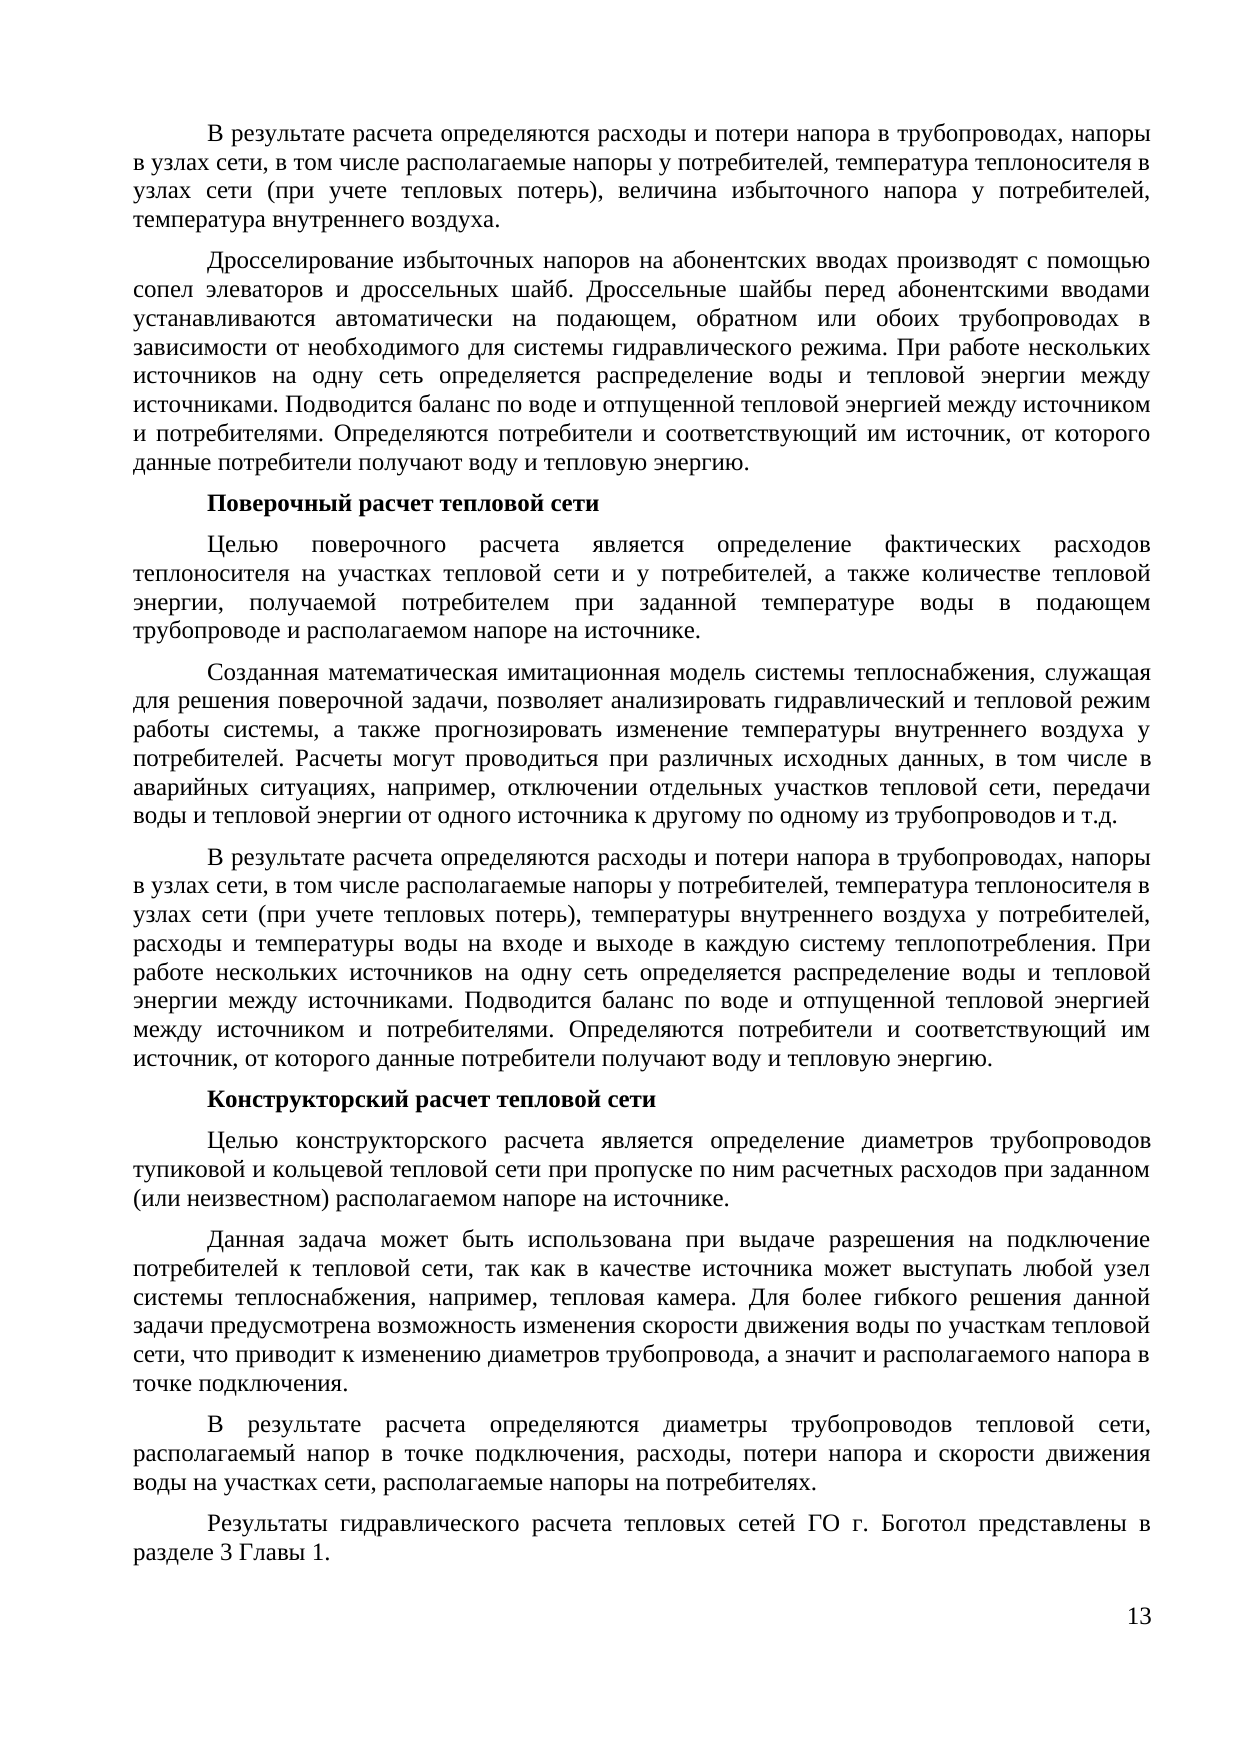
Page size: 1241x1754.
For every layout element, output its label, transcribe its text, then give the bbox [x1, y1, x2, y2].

text Целью поверочного расчета является определение фактических расходов теплоносителя на участках тепловой сети и у потребителей, а также количестве тепловой энергии, получаемой потребителем при заданной температуре воды в подающем трубопроводе и располагаемом напоре на источнике. [133, 529, 1152, 644]
text Дросселирование избыточных напоров на абонентских вводах производят с помощью сопел элеваторов и дроссельных шайб. Дроссельные шайбы перед абонентскими вводами устанавливаются автоматически на подающем, обратном или обоих трубопроводах в зависимости от необходимого для системы гидравлического режима. При работе нескольких источников на одну сеть определяется распределение воды и тепловой энергии между источниками. Подводится баланс по воде и отпущенной тепловой энергией между источником и потребителями. Определяются потребители и соответствующий им источник, от которого данные потребители получают воду и тепловую энергию. [133, 246, 1152, 476]
text Конструкторский расчет тепловой сети [133, 1084, 1152, 1113]
text Данная задача может быть использована при выдаче разрешения на подключение потребителей к тепловой сети, так как в качестве источника может выступать любой узел системы теплоснабжения, например, тепловая камера. Для более гибкого решения данной задачи предусмотрена возможность изменения скорости движения воды по участкам тепловой сети, что приводит к изменению диаметров трубопровода, а значит и располагаемого напора в точке подключения. [133, 1224, 1152, 1397]
text В результате расчета определяются расходы и потери напора в трубопроводах, напоры в узлах сети, в том числе располагаемые напоры у потребителей, температура теплоносителя в узлах сети (при учете тепловых потерь), величина избыточного напора у потребителей, температура внутреннего воздуха. [133, 118, 1152, 233]
text Созданная математическая имитационная модель системы теплоснабжения, служащая для решения поверочной задачи, позволяет анализировать гидравлический и тепловой режим работы системы, а также прогнозировать изменение температуры внутреннего воздуха у потребителей. Расчеты могут проводиться при различных исходных данных, в том числе в аварийных ситуациях, например, отключении отдельных участков тепловой сети, передачи воды и тепловой энергии от одного источника к другому по одному из трубопроводов и т.д. [133, 657, 1152, 829]
text Целью конструкторского расчета является определение диаметров трубопроводов тупиковой и кольцевой тепловой сети при пропуске по ним расчетных расходов при заданном (или неизвестном) располагаемом напоре на источнике. [133, 1126, 1152, 1212]
text В результате расчета определяются диаметры трубопроводов тепловой сети, располагаемый напор в точке подключения, расходы, потери напора и скорости движения воды на участках сети, располагаемые напоры на потребителях. [133, 1409, 1152, 1496]
text В результате расчета определяются расходы и потери напора в трубопроводах, напоры в узлах сети, в том числе располагаемые напоры у потребителей, температура теплоносителя в узлах сети (при учете тепловых потерь), температуры внутреннего воздуха у потребителей, расходы и температуры воды на входе и выходе в каждую систему теплопотребления. При работе нескольких источников на одну сеть определяется распределение воды и тепловой энергии между источниками. Подводится баланс по воде и отпущенной тепловой энергией между источником и потребителями. Определяются потребители и соответствующий им источник, от которого данные потребители получают воду и тепловую энергию. [133, 842, 1152, 1072]
text Результаты гидравлического расчета тепловых сетей ГО г. Боготол представлены в разделе 3 Главы 1. [133, 1508, 1152, 1566]
text Поверочный расчет тепловой сети [133, 488, 1152, 517]
